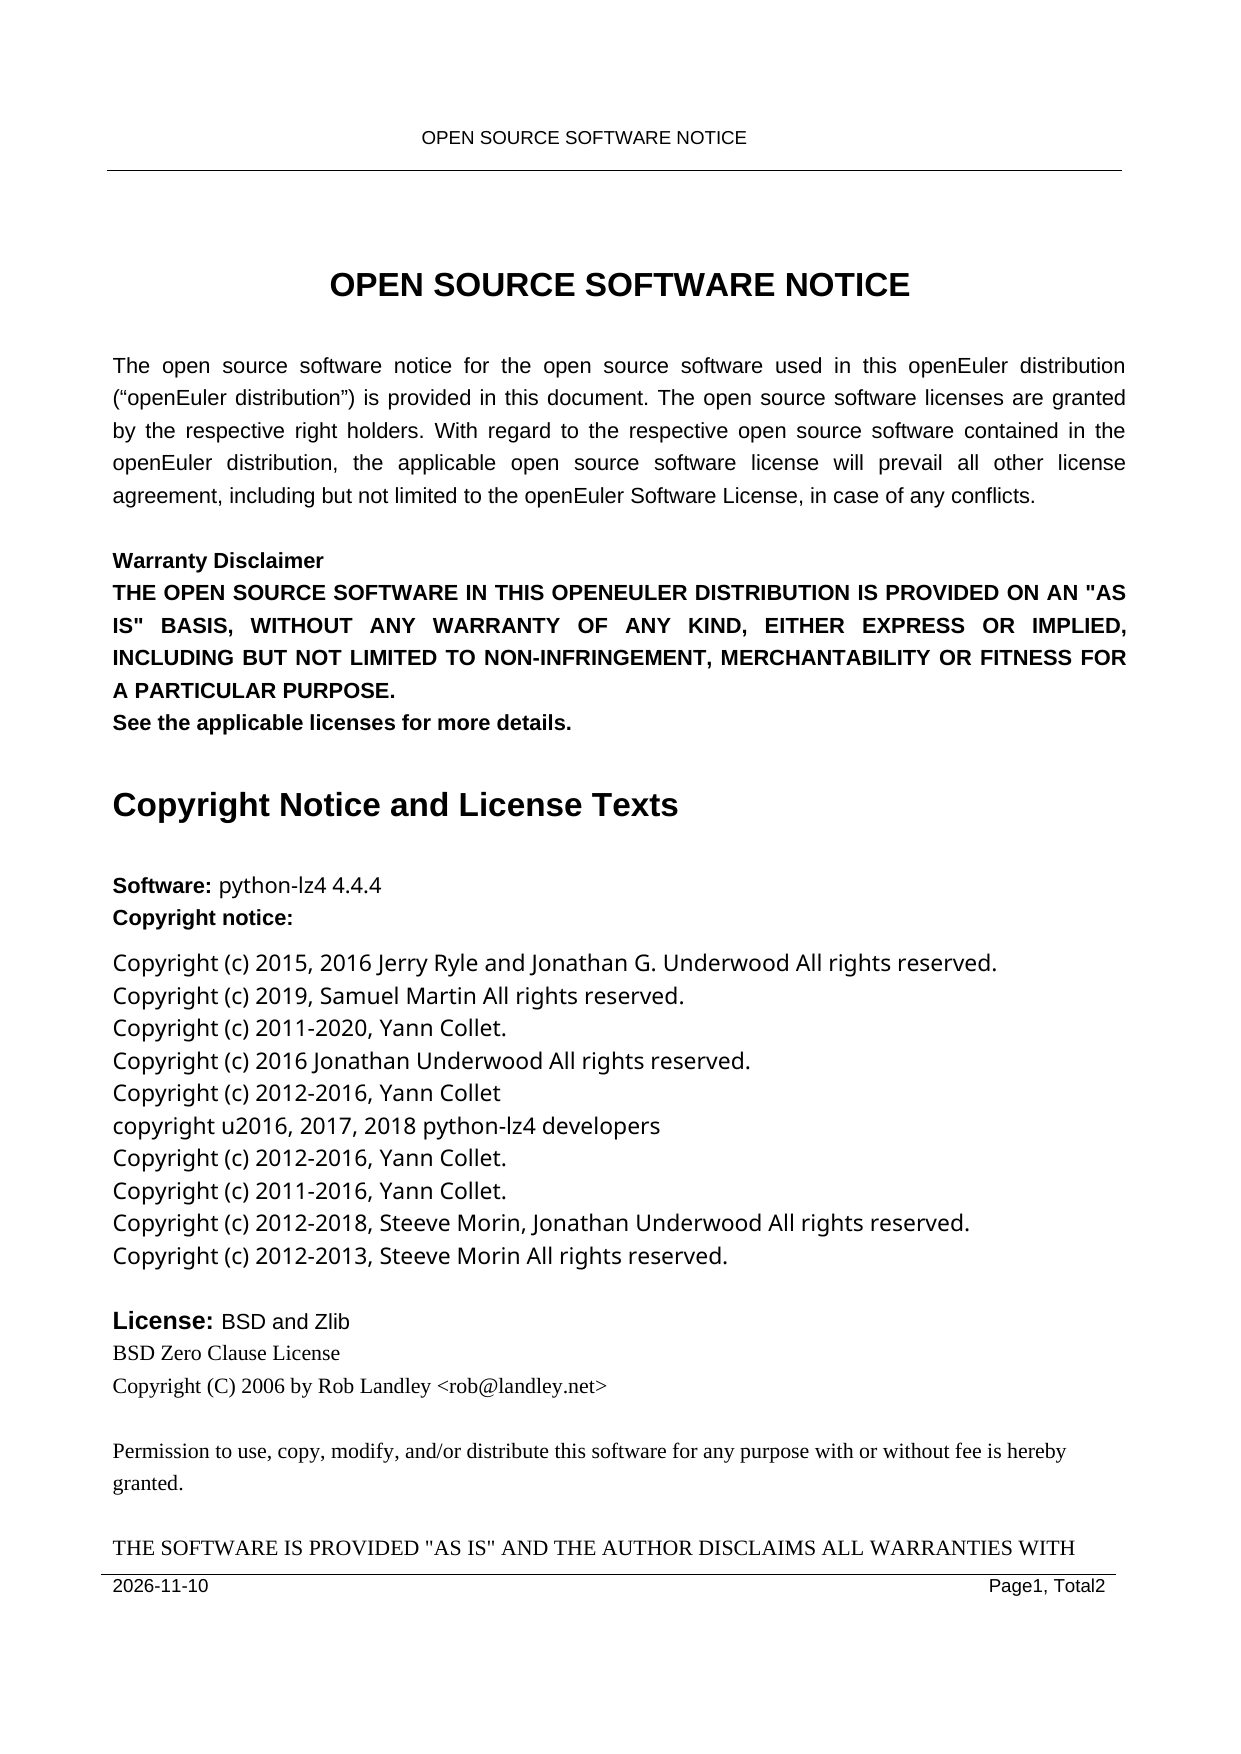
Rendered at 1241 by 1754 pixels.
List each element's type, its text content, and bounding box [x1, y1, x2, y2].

text The open source software notice for the open source software used in this openEuler distribution (“openEuler distribution”) is provided in this document. The open source software licenses are granted by the respective right holders. With regard to the respective open source software contained in the openEuler distribution, the applicable open source software license will prevail all other license agreement, including but not limited to the openEuler Software License, in case of any conflicts. [112, 349, 1128, 511]
text License: BSD and Zlib [112, 1304, 1128, 1337]
text Copyright notice: [112, 901, 1128, 934]
text OPEN SOURCE SOFTWARE NOTICE [112, 251, 1128, 316]
title Software: python-lz4 4.4.4 [112, 869, 1128, 901]
text Copyright (c) 2015, 2016 Jerry Ryle and Jonathan G. Underwood All rights reserved. Copyright (c) 2019, Samuel Martin All rights reserved. Copyright (c) 2011-2020, Yann Collet. Copyright (c) 2016 Jonathan Underwood All rights reserved. Copyright (c) 2012-2016, Yann Collet copyright u2016, 2017, 2018 python-lz4 developers Copyright (c) 2012-2016, Yann Collet. Copyright (c) 2011-2016, Yann Collet. Copyright (c) 2012-2018, Steeve Morin, Jonathan Underwood All rights reserved. Copyright (c) 2012-2013, Steeve Morin All rights reserved. [112, 947, 1128, 1304]
text Copyright Notice and License Texts [112, 771, 1128, 836]
text Warranty Disclaimer [112, 544, 1128, 576]
text THE OPEN SOURCE SOFTWARE IN THIS OPENEULER DISTRIBUTION IS PROVIDED ON AN "AS IS" BASIS, WITHOUT ANY WARRANTY OF ANY KIND, EITHER EXPRESS OR IMPLIED, INCLUDING BUT NOT LIMITED TO NON-INFRINGEMENT, MERCHANTABILITY OR FITNESS FOR A PARTICULAR PURPOSE. See the applicable licenses for more details. [112, 576, 1128, 739]
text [112, 1337, 1128, 1564]
